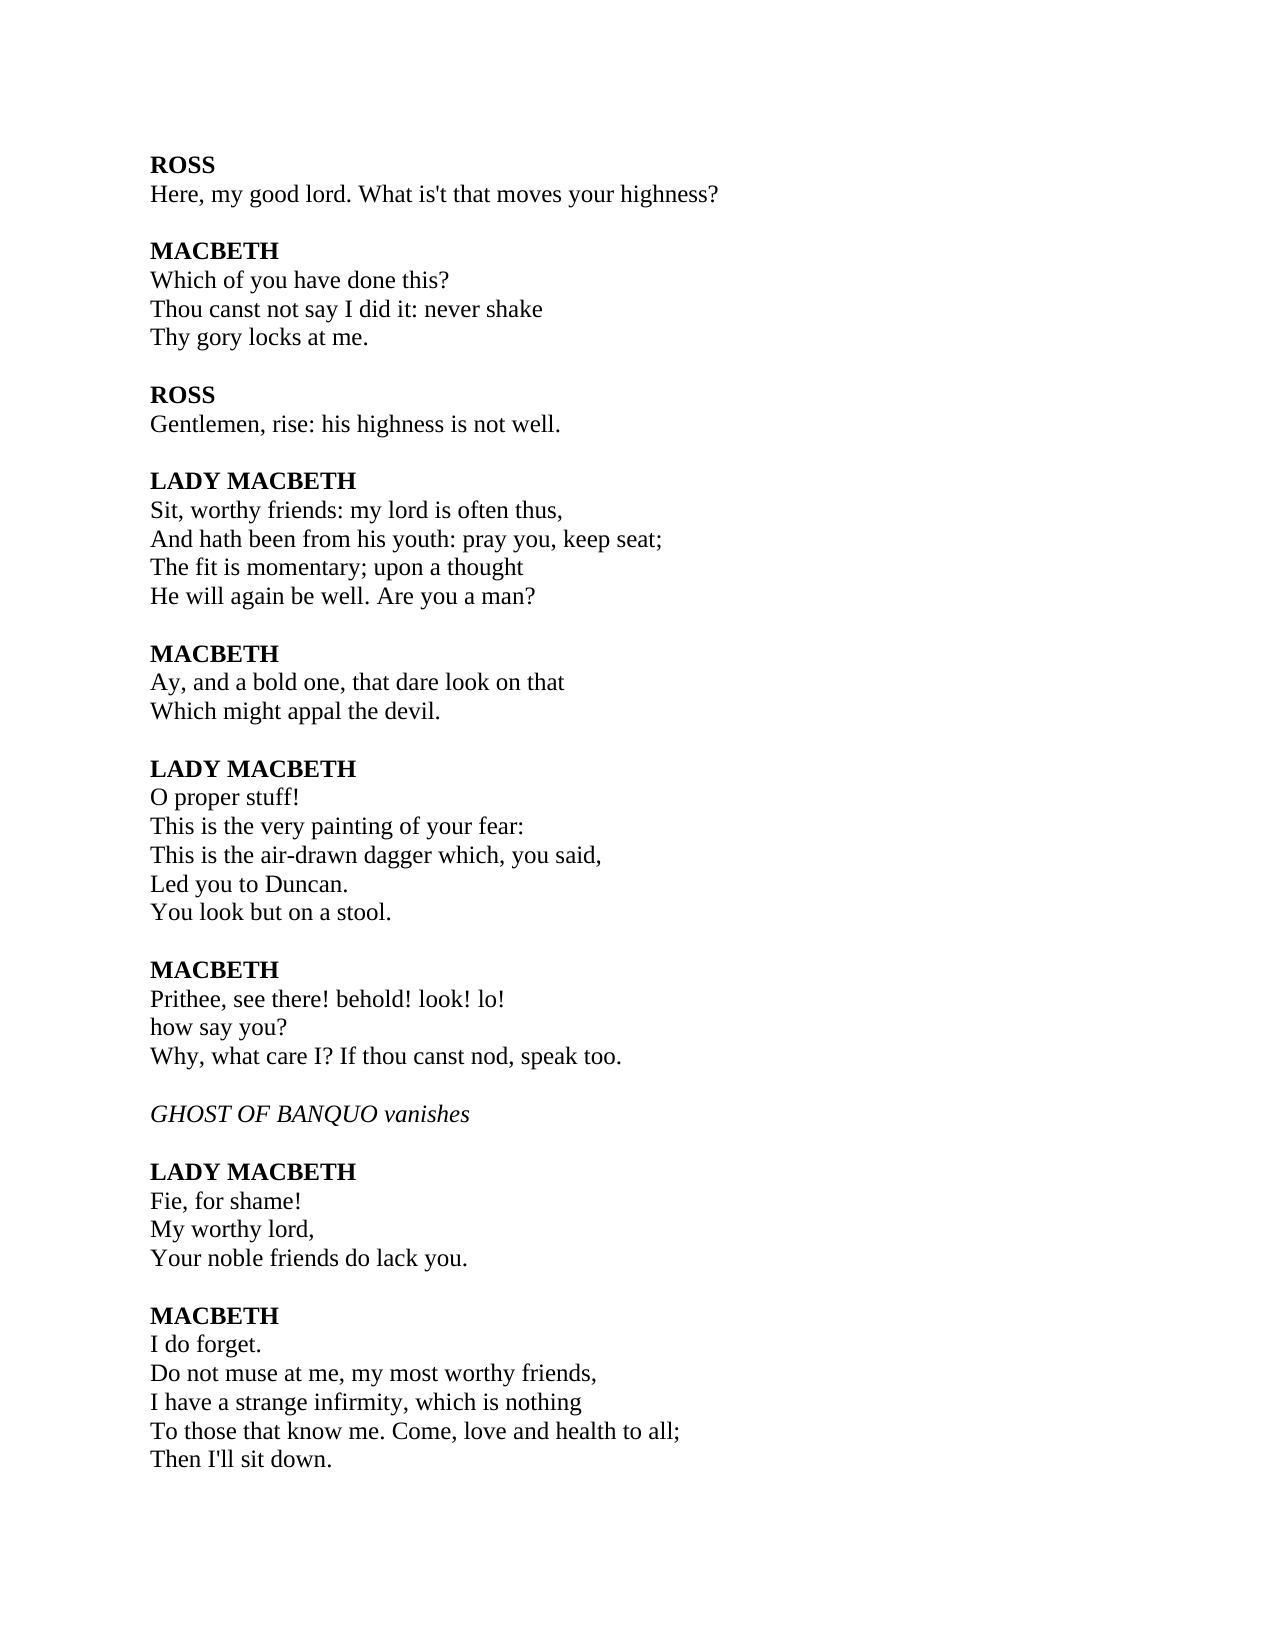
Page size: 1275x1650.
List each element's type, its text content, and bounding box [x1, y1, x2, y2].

text Sit, worthy friends: my lord is often thus, And hath been from his youth: pray you, keep seat; The fit is momentary; upon a thought He will again be well. Are you a man? [150, 495, 1125, 610]
text Prithee, see there! behold! look! lo! how say you? Why, what care I? If thou canst nod, speak too. [150, 984, 1125, 1070]
text Here, my good lord. What is't that moves your highness? [150, 179, 1125, 207]
text Ay, and a bold one, that dare look on that Which might appal the devil. [150, 667, 1125, 725]
text My worthy lord, Your noble friends do lack you. [150, 1214, 1125, 1272]
text Fie, for shame! [150, 1186, 1125, 1214]
text LADY MACBETH [150, 466, 1125, 495]
text MACBETH [150, 236, 1125, 265]
text MACBETH [150, 639, 1125, 667]
text ROSS [150, 150, 1125, 179]
text O proper stuff! This is the very painting of your fear: This is the air-drawn dagger which, you said, Led you to Duncan. You look but on a stool. [150, 782, 1125, 926]
text MACBETH [150, 955, 1125, 984]
text Which of you have done this? [150, 265, 1125, 294]
text I do forget. Do not muse at me, my most worthy friends, I have a strange infirmity, which is nothing To those that know me. Come, love and health to all; Then I'll sit down. [150, 1329, 1125, 1473]
text Thou canst not say I did it: never shake Thy gory locks at me. [150, 294, 1125, 351]
text ROSS [150, 380, 1125, 409]
text LADY MACBETH [150, 1157, 1125, 1186]
text Gentlemen, rise: his highness is not well. [150, 409, 1125, 437]
text MACBETH [150, 1301, 1125, 1329]
text LADY MACBETH [150, 754, 1125, 782]
text GHOST OF BANQUO vanishes [150, 1099, 1125, 1128]
